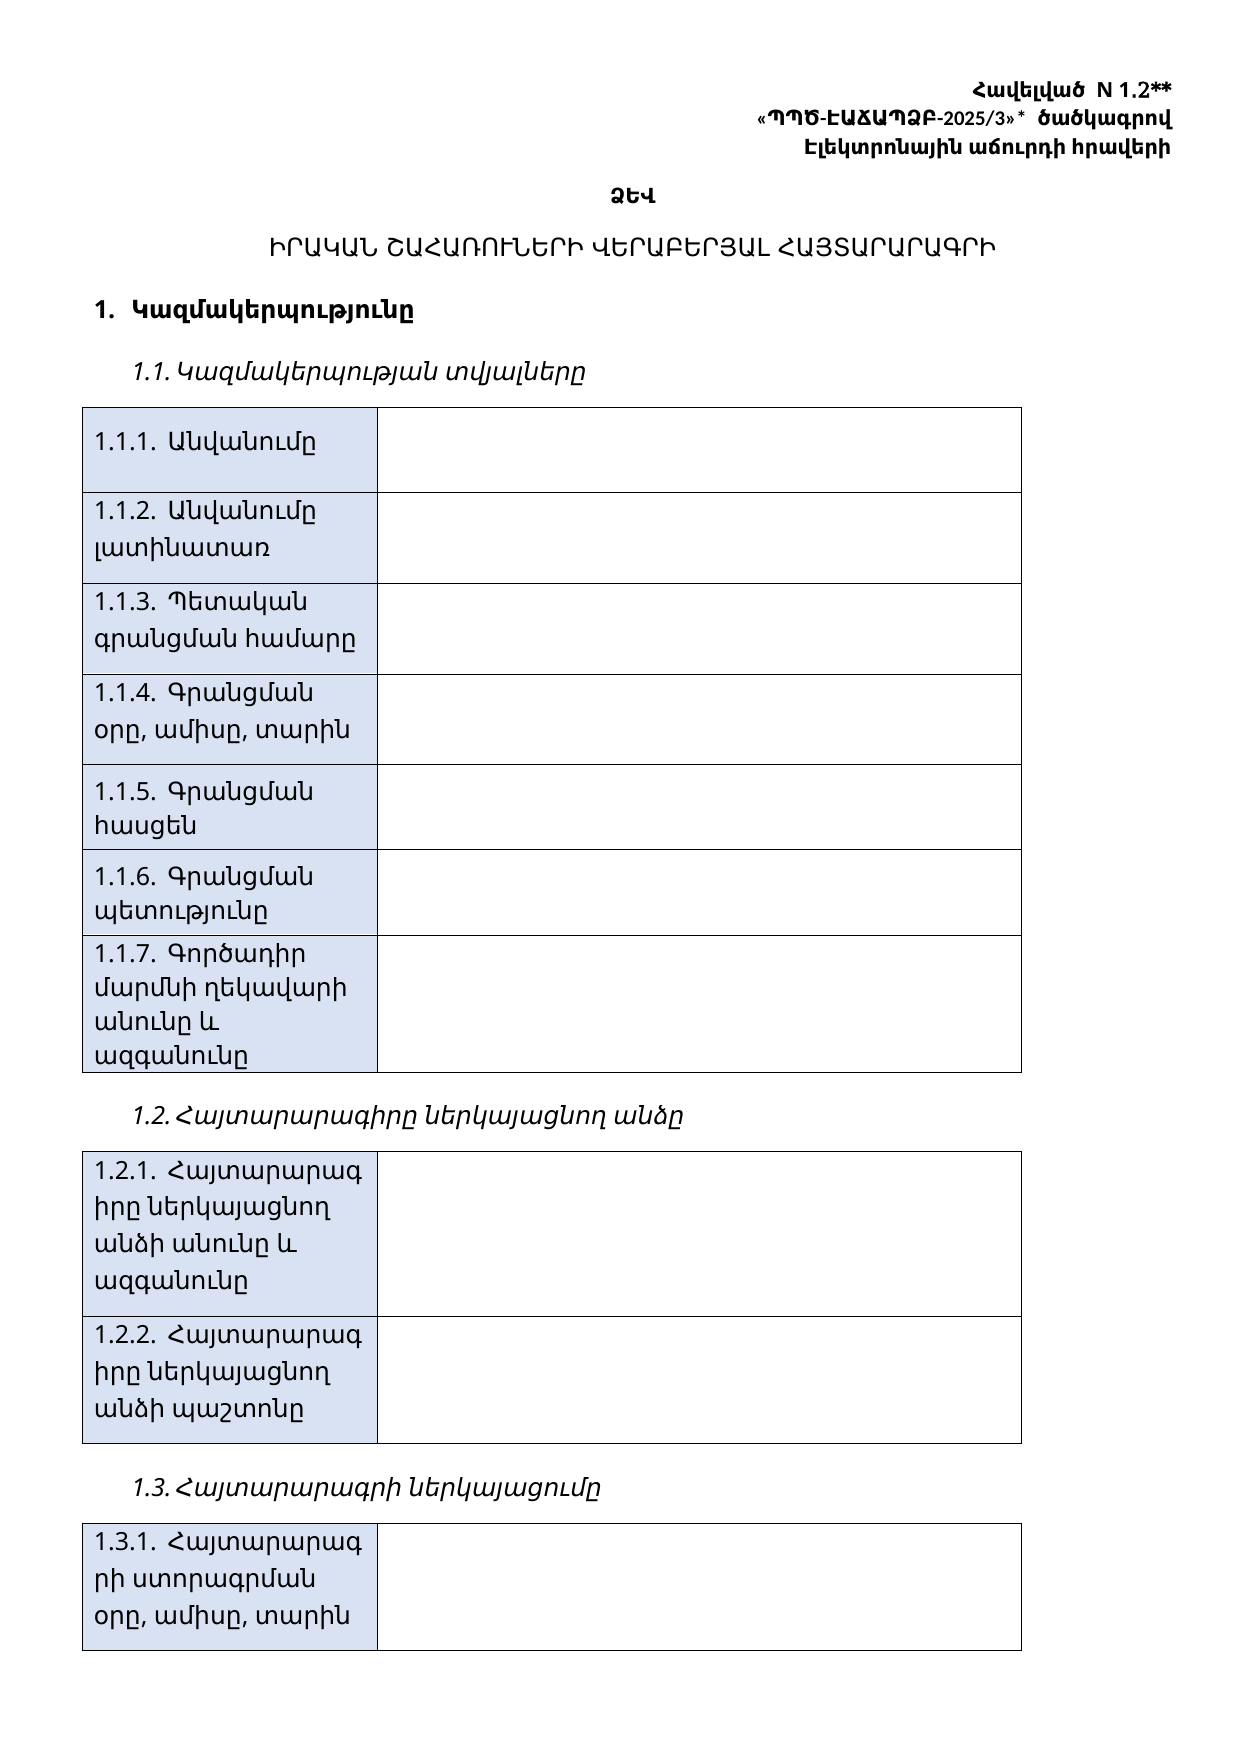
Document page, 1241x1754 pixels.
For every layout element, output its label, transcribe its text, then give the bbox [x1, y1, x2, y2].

list Հայտարարագրի ներկայացումը [131, 1469, 1171, 1503]
list Կազմակերպության տվյալները [131, 353, 1171, 387]
table_cell [378, 1317, 1021, 1443]
text «ՊՊԾ-ԷԱՃԱՊՁԲ-2025/3»* ծածկագրով [94, 103, 1171, 132]
text Հավելված N 1․2** [94, 75, 1171, 103]
table_cell Գրանցման հասցեն [83, 765, 377, 849]
table_cell Անվանումը լատինատառ [83, 493, 377, 583]
table_header Անվանումը [83, 408, 377, 492]
table_cell [378, 493, 1021, 583]
table_cell [378, 765, 1021, 849]
table_cell Գործադիր մարմնի ղեկավարի անունը և ազգանունը [83, 936, 377, 1072]
text ԻՐԱԿԱՆ ՇԱՀԱՌՈՒՆԵՐԻ ՎԵՐԱԲԵՐՅԱԼ ՀԱՅՏԱՐԱՐԱԳՐԻ [94, 233, 1171, 262]
table_cell [378, 936, 1021, 1072]
table_cell Պետական գրանցման համարը [83, 584, 377, 673]
text Էլեկտրոնային աճուրդի հրավերի [94, 132, 1171, 160]
table_header Հայտարարագիրը ներկայացնող անձի անունը և ազգանունը [83, 1152, 377, 1316]
table_cell [378, 675, 1021, 764]
table_header [378, 1524, 1021, 1650]
table_cell Գրանցման օրը, ամիսը, տարին [83, 675, 377, 764]
text ՁԵՎ [94, 184, 1171, 209]
table_cell Գրանցման պետությունը [83, 850, 377, 934]
table_header [378, 1152, 1021, 1316]
list Կազմակերպությունը [94, 291, 1171, 326]
table_header Հայտարարագրի ստորագրման օրը, ամիսը, տարին [83, 1524, 377, 1650]
table_cell [378, 850, 1021, 934]
table_header [378, 408, 1021, 492]
list Հայտարարագիրը ներկայացնող անձը [131, 1098, 1171, 1132]
table_cell Հայտարարագիրը ներկայացնող անձի պաշտոնը [83, 1317, 377, 1443]
table_cell [378, 584, 1021, 673]
